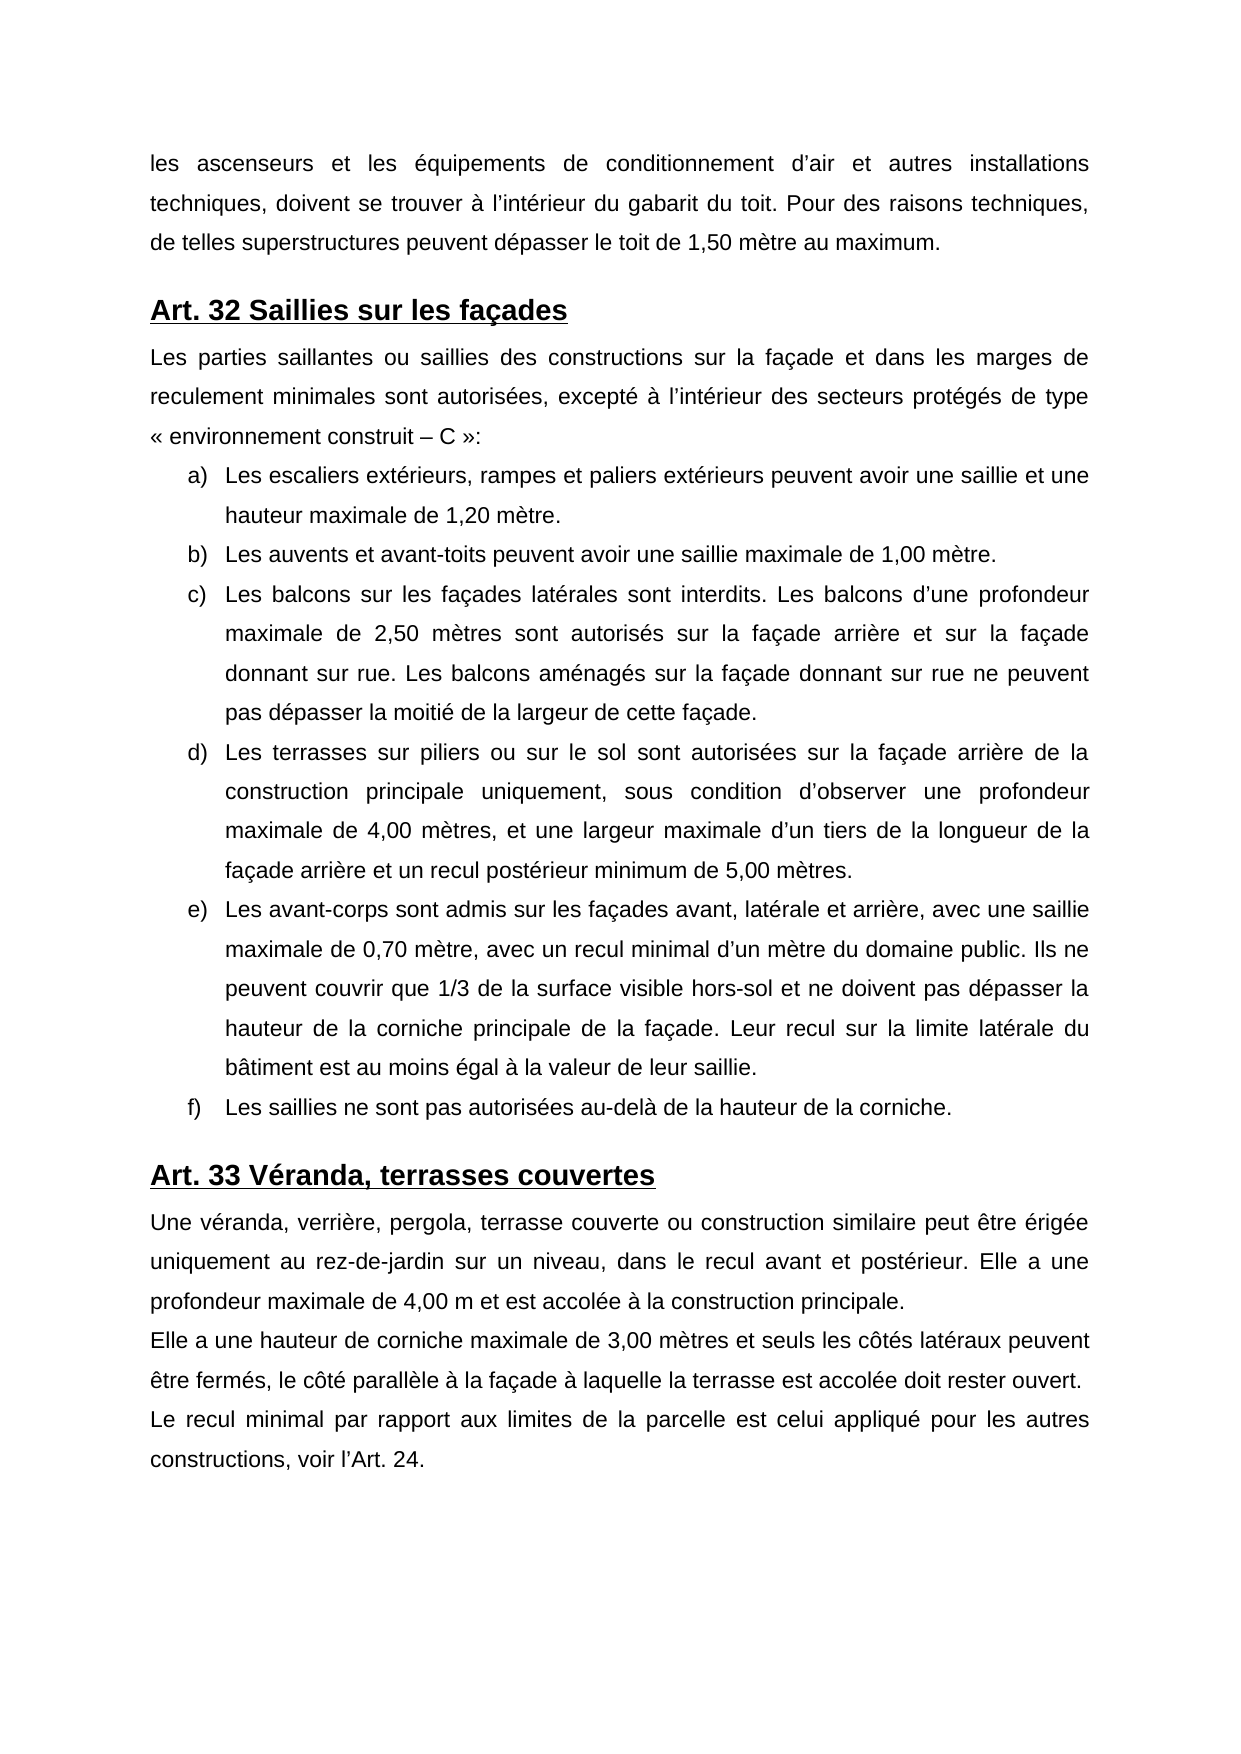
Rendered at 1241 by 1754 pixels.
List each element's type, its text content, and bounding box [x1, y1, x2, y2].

list Les auvents et avant-toits peuvent avoir une saillie maximale de 1,00 mètre. [187, 541, 1090, 567]
text Une véranda, verrière, pergola, terrasse couverte ou construction similaire peut être érigée uniquement au rez-de-jardin sur un niveau, dans le recul avant et postérieur. Elle a une profondeur maximale de 4,00 m et est accolée à la construction principale. [150, 1209, 1090, 1314]
subtitle Art. 33 Véranda, terrasses couvertes [150, 1158, 1090, 1192]
text Les parties saillantes ou saillies des constructions sur la façade et dans les marges de reculement minimales sont autorisées, excepté à l’intérieur des secteurs protégés de type « environnement construit – C »: [150, 344, 1090, 449]
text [150, 150, 1090, 255]
list Les terrasses sur piliers ou sur le sol sont autorisées sur la façade arrière de la construction principale uniquement, sous condition d’observer une profondeur maximale de 4,00 mètres, et une largeur maximale d’un tiers de la longueur de la façade arrière et un recul postérieur minimum de 5,00 mètres. [187, 738, 1090, 883]
text Elle a une hauteur de corniche maximale de 3,00 mètres et seuls les côtés latéraux peuvent être fermés, le côté parallèle à la façade à laquelle la terrasse est accolée doit rester ouvert. [150, 1327, 1090, 1393]
list Les balcons sur les façades latérales sont interdits. Les balcons d’une profondeur maximale de 2,50 mètres sont autorisés sur la façade arrière et sur la façade donnant sur rue. Les balcons aménagés sur la façade donnant sur rue ne peuvent pas dépasser la moitié de la largeur de cette façade. [187, 581, 1090, 725]
list Les avant-corps sont admis sur les façades avant, latérale et arrière, avec une saillie maximale de 0,70 mètre, avec un recul minimal d’un mètre du domaine public. Ils ne peuvent couvrir que 1/3 de la surface visible hors-sol et ne doivent pas dépasser la hauteur de la corniche principale de la façade. Leur recul sur la limite latérale du bâtiment est au moins égal à la valeur de leur saillie. [187, 896, 1090, 1081]
subtitle Art. 32 Saillies sur les façades [150, 293, 1090, 327]
text Le recul minimal par rapport aux limites de la parcelle est celui appliqué pour les autres constructions, voir l’Art. 24. [150, 1406, 1090, 1472]
list Les saillies ne sont pas autorisées au-delà de la hauteur de la corniche. [187, 1094, 1090, 1120]
list Les escaliers extérieurs, rampes et paliers extérieurs peuvent avoir une saillie et une hauteur maximale de 1,20 mètre. [187, 462, 1090, 528]
